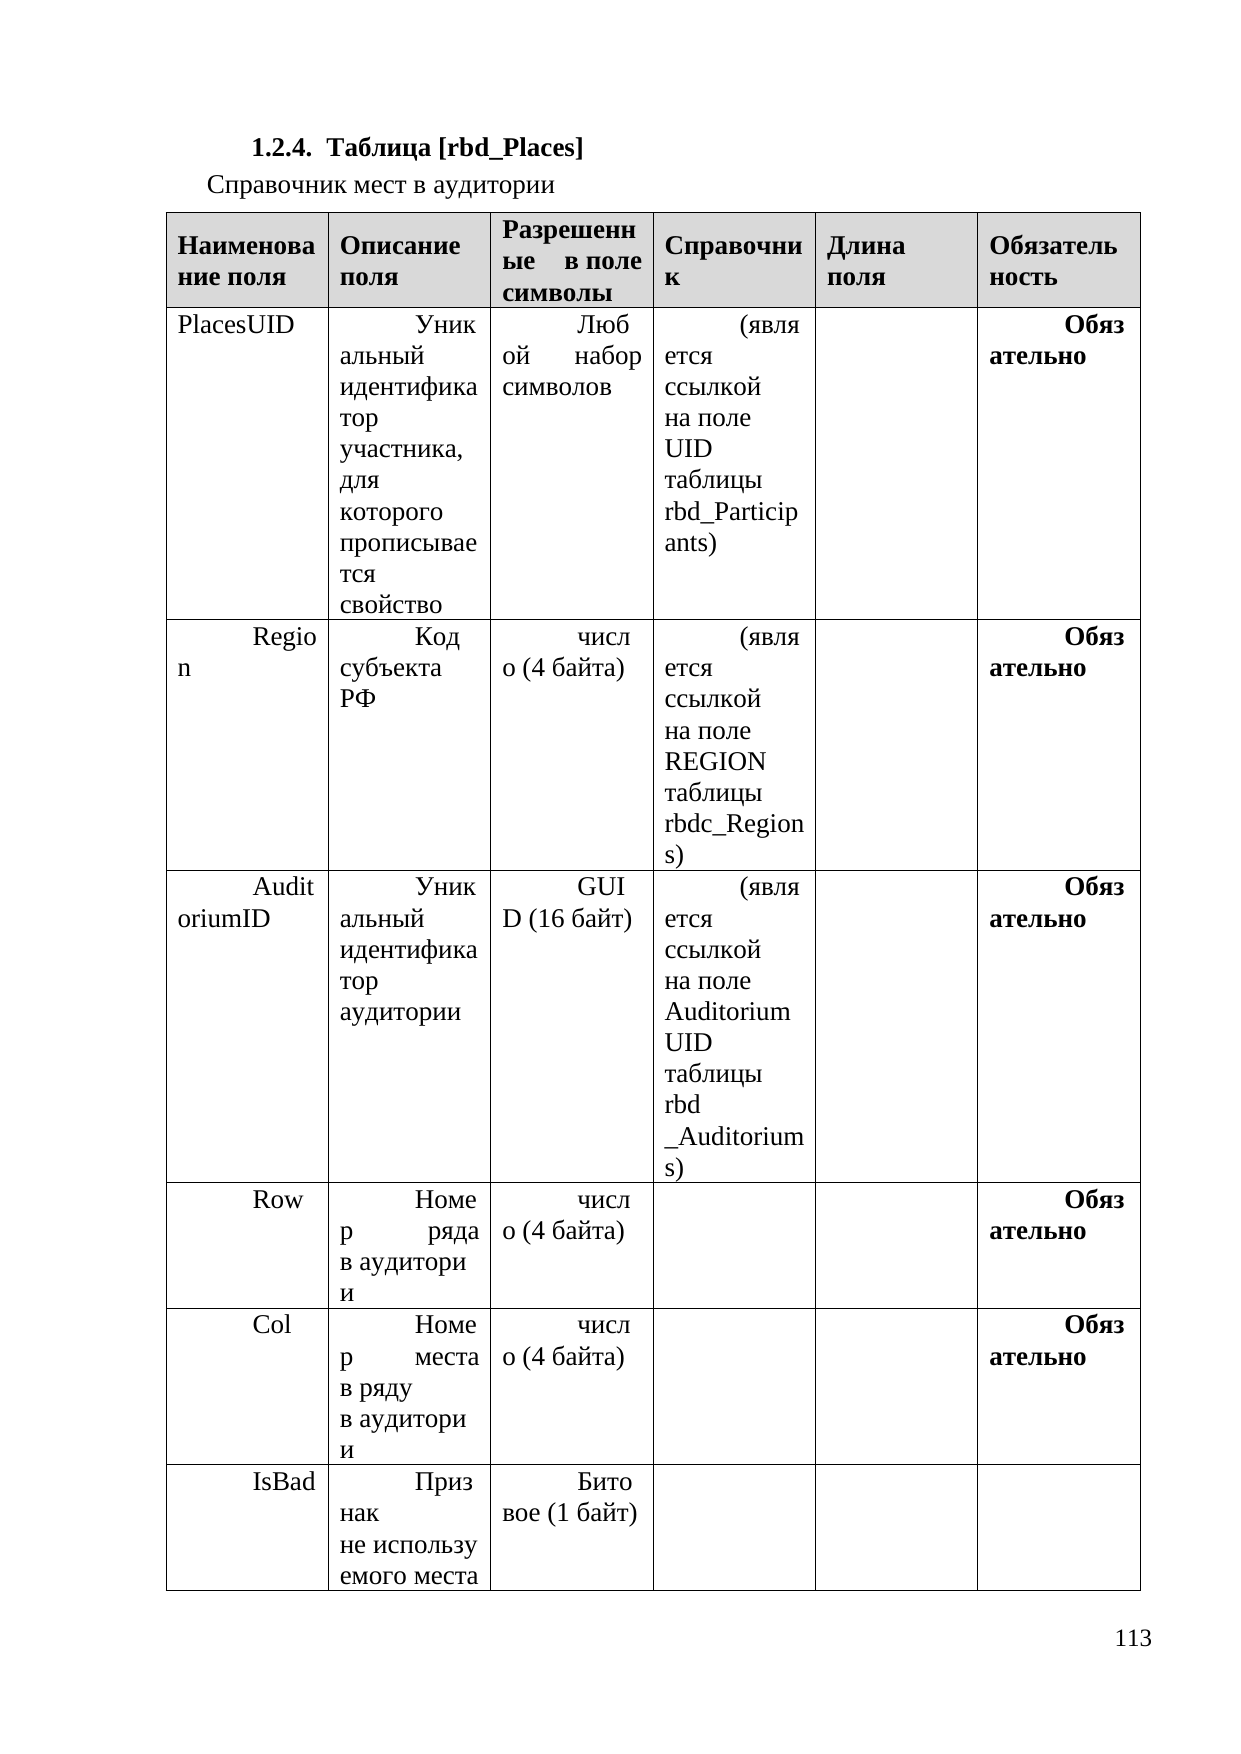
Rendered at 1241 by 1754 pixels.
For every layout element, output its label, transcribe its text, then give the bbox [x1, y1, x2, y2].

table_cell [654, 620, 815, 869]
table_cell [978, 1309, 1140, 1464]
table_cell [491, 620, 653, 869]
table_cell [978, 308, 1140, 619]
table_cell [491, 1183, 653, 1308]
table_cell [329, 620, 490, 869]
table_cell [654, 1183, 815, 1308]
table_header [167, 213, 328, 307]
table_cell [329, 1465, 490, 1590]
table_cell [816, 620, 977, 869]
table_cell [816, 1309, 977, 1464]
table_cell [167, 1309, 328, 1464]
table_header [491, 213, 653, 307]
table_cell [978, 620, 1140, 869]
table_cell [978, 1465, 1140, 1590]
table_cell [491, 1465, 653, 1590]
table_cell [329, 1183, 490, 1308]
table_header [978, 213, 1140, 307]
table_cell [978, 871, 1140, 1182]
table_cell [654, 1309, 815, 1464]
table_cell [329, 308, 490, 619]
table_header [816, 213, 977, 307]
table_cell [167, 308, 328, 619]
text Справочник мест в аудитории [207, 169, 1152, 200]
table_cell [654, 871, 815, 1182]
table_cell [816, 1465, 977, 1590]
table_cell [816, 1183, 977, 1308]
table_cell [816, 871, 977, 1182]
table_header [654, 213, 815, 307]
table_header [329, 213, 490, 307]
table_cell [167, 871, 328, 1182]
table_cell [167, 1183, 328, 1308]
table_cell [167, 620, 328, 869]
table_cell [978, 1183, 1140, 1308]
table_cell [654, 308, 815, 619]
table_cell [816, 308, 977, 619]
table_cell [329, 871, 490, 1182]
subtitle Таблица [rbd_Places] [251, 131, 1152, 162]
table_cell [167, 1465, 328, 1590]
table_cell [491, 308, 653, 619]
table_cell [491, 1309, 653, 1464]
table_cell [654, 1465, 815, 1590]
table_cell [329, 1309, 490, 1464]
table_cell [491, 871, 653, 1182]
